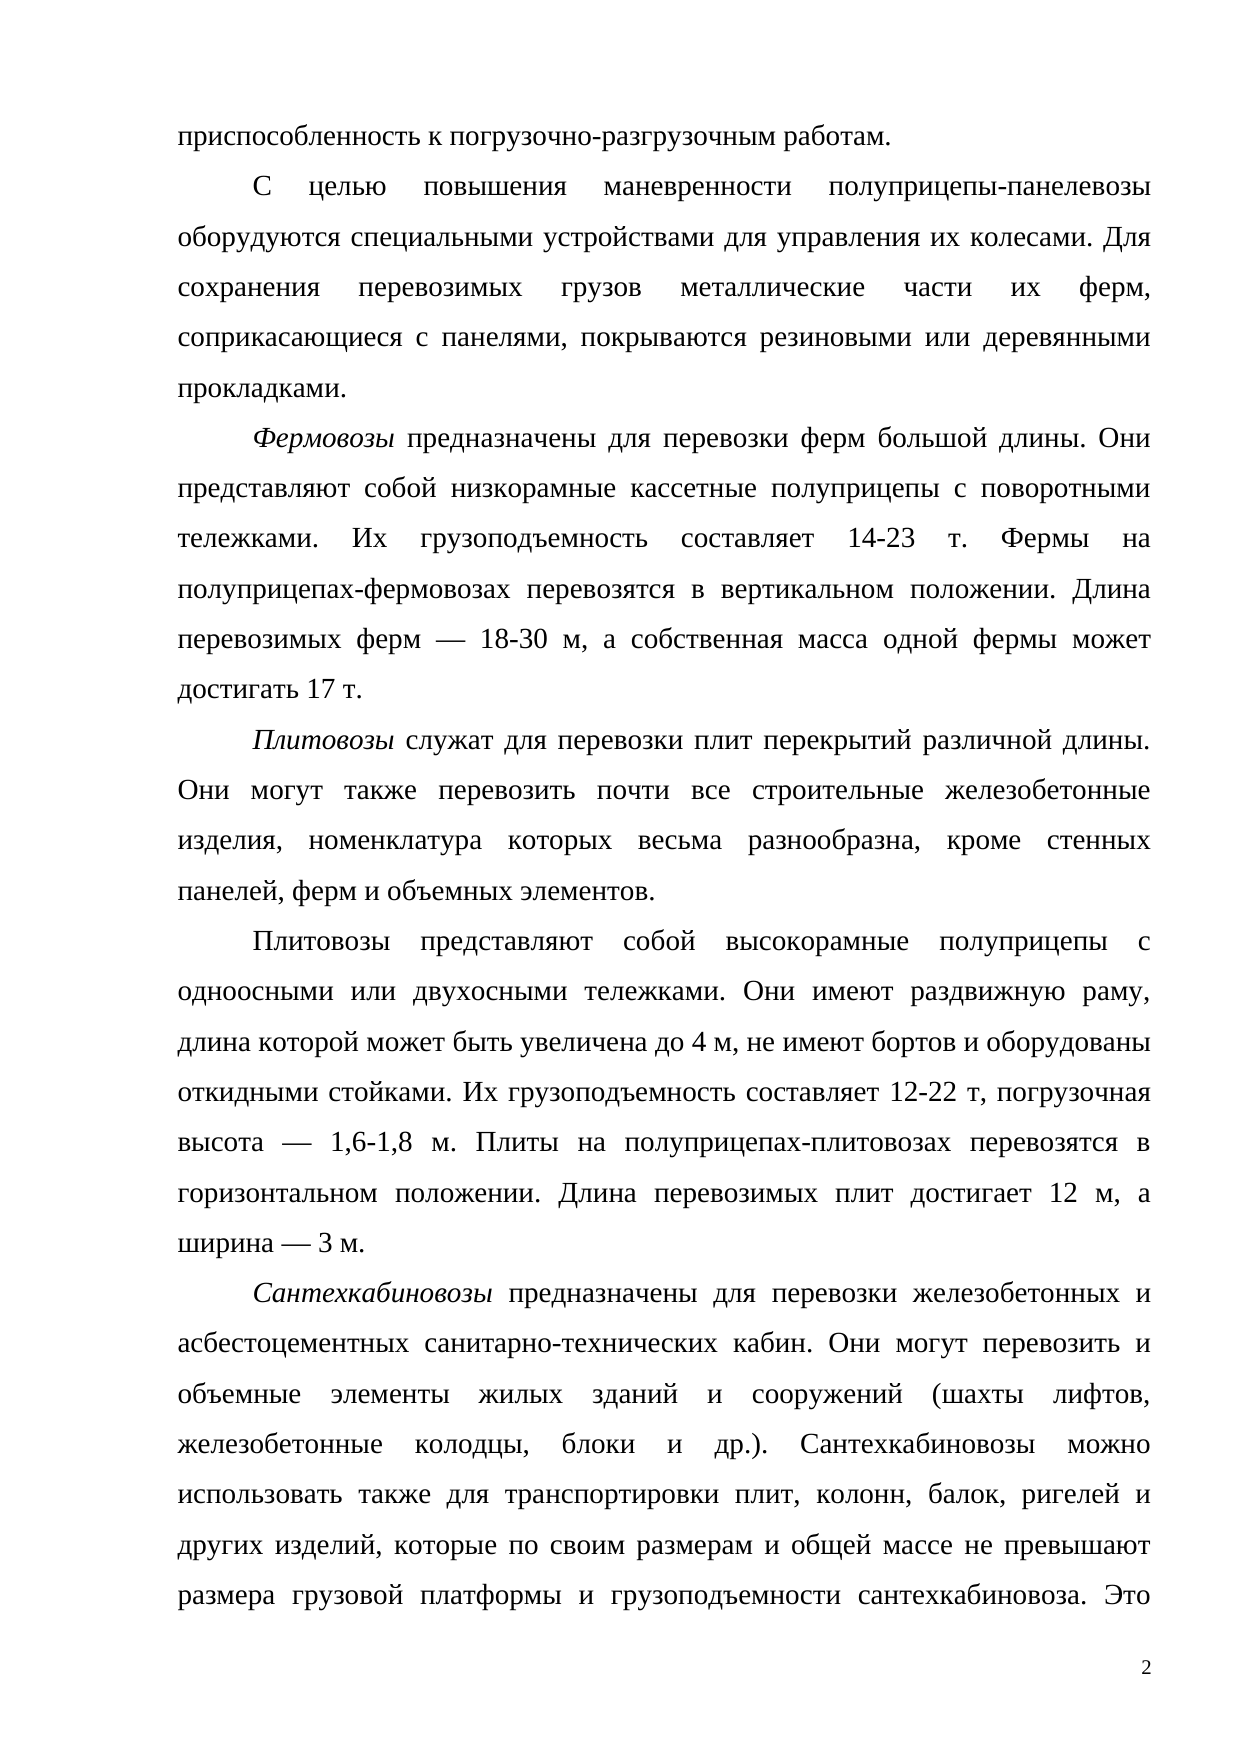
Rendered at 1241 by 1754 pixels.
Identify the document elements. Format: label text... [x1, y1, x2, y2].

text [177, 1275, 1152, 1611]
text С целью повышения маневренности полуприцепы-панелевозы оборудуются специальными устройствами для управления их колесами. Для сохранения перевозимых грузов металлические части их ферм, соприкасающиеся с панелями, покрываются резиновыми или деревянными прокладками. [177, 168, 1152, 403]
text Плитовозы служат для перевозки плит перекрытий различной длины. Они могут также перевозить почти все строительные железобетонные изделия, номенклатура которых весьма разнообразна, кроме стенных панелей, ферм и объемных элементов. [177, 722, 1152, 906]
text Фермовозы предназначены для перевозки ферм большой длины. Они представляют собой низкорамные кассетные полуприцепы с поворотными тележками. Их грузоподъемность составляет 14-23 т. Фермы на полуприцепах-фермовозах перевозятся в вертикальном положении. Длина перевозимых ферм — 18-30 м, а собственная масса одной фермы может достигать 17 т. [177, 420, 1152, 705]
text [177, 118, 1152, 152]
text Плитовозы представляют собой высокорамные полуприцепы с одноосными или двухосными тележками. Они имеют раздвижную раму, длина которой может быть увеличена до 4 м, не имеют бортов и оборудованы откидными стойками. Их грузоподъемность составляет 12-22 т, погрузочная высота — 1,6-1,8 м. Плиты на полуприцепах-плитовозах перевозятся в горизонтальном положении. Длина перевозимых плит достигает 12 м, а ширина — 3 м. [177, 923, 1152, 1258]
